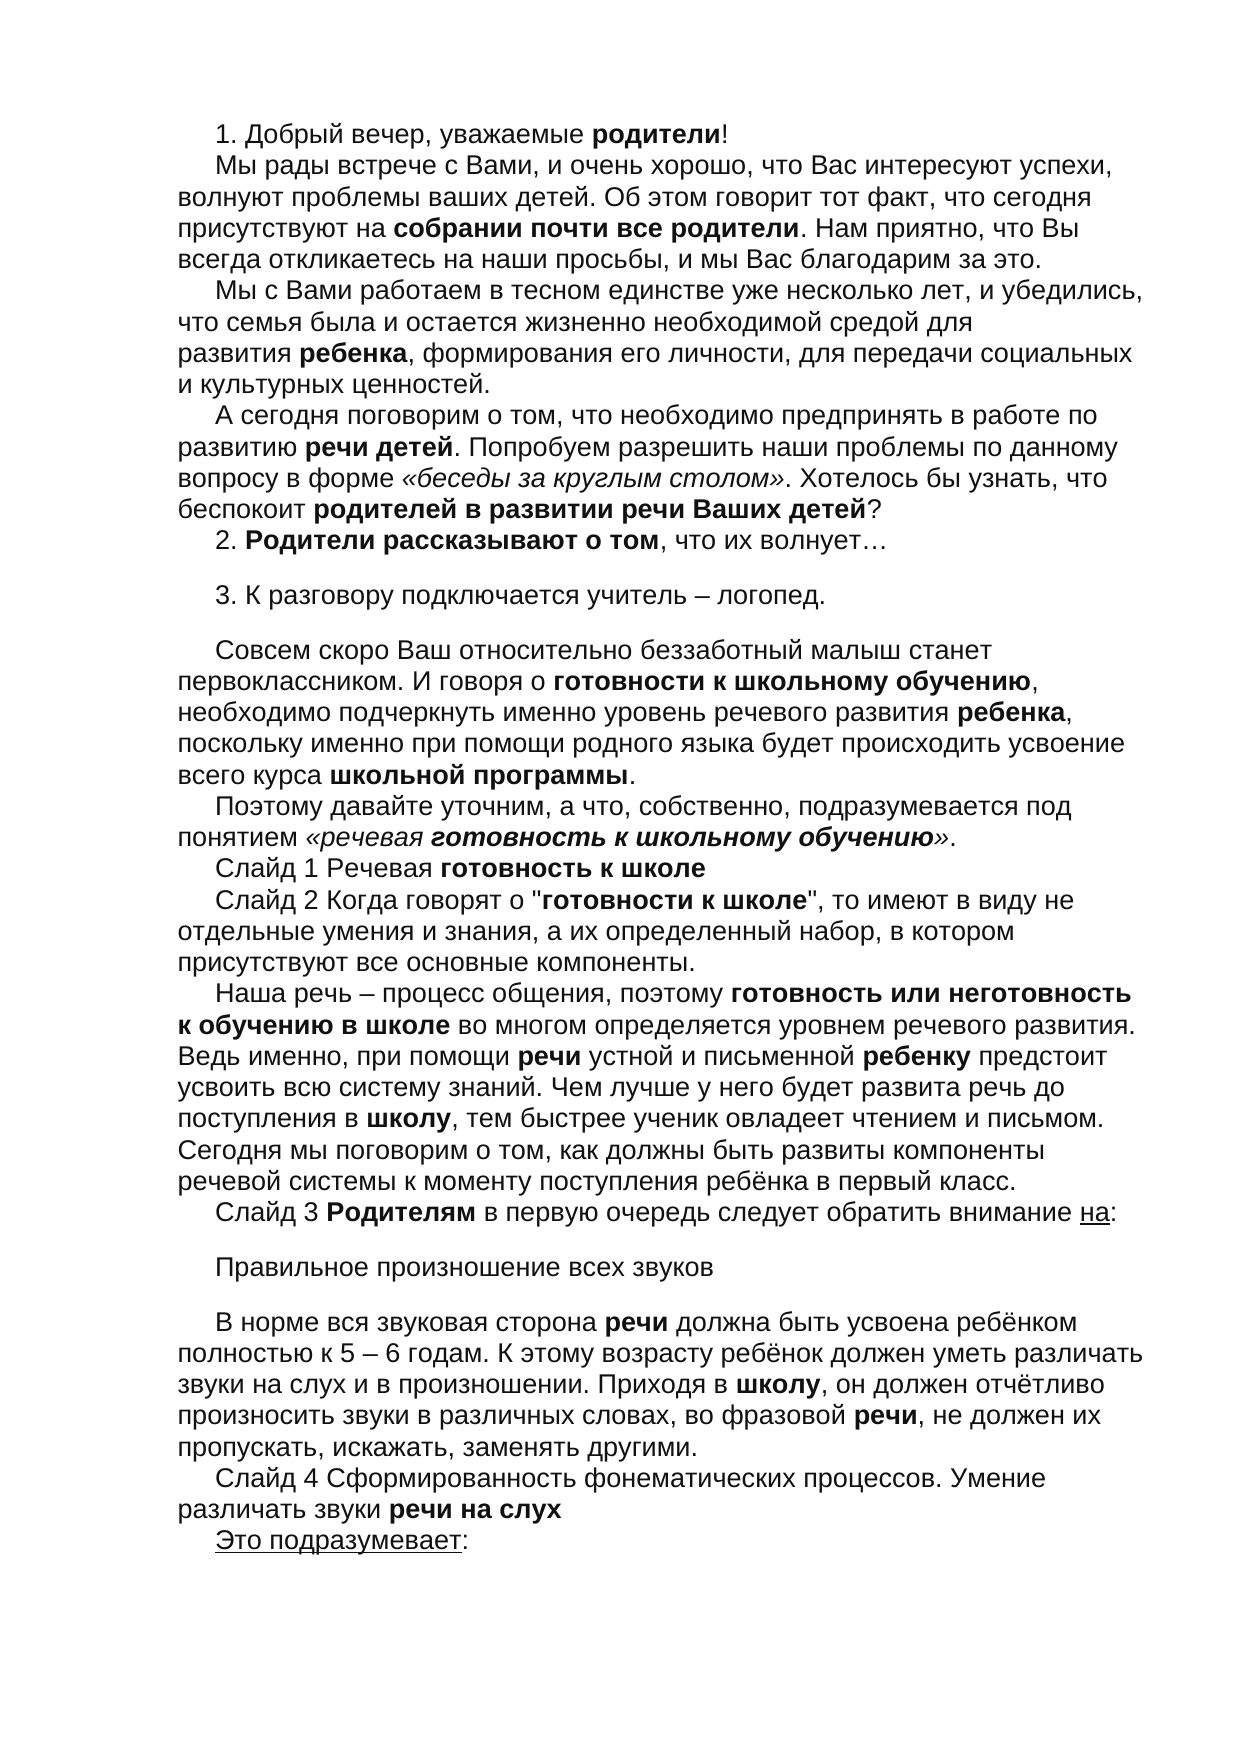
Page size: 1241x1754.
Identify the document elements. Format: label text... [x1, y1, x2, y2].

text 1. Добрый вечер, уважаемые родители! [177, 118, 1152, 149]
text Совсем скоро Ваш относительно беззаботный малыш станет первоклассником. И говоря о готовности к школьному обучению, необходимо подчеркнуть именно уровень речевого развития ребенка, поскольку именно при помощи родного языка будет происходить усвоение всего курса школьной программы. [177, 634, 1152, 790]
text А сегодня поговорим о том, что необходимо предпринять в работе по развитию речи детей. Попробуем разрешить наши проблемы по данному вопросу в форме «беседы за круглым столом». Хотелось бы узнать, что беспокоит родителей в развитии речи Ваших детей? [177, 399, 1152, 524]
text Правильное произношение всех звуков [177, 1251, 1152, 1282]
text Слайд 2 Когда говорят о "готовности к школе", то имеют в виду не отдельные умения и знания, а их определенный набор, в котором присутствуют все основные компоненты. [177, 884, 1152, 977]
text В норме вся звуковая сторона речи должна быть усвоена ребёнком полностью к 5 – 6 годам. К этому возрасту ребёнок должен уметь различать звуки на слух и в произношении. Приходя в школу, он должен отчётливо произносить звуки в различных словах, во фразовой речи, не должен их пропускать, искажать, заменять другими. [177, 1306, 1152, 1462]
text Слайд 4 Сформированность фонематических процессов. Умение различать звуки речи на слух [177, 1462, 1152, 1524]
text Поэтому давайте уточним, а что, собственно, подразумевается под понятием «речевая готовность к школьному обучению». [177, 790, 1152, 852]
text Слайд 1 Речевая готовность к школе [177, 852, 1152, 884]
text Наша речь – процесс общения, поэтому готовность или неготовность к обучению в школе во многом определяется уровнем речевого развития. Ведь именно, при помощи речи устной и письменной ребенку предстоит усвоить всю систему знаний. Чем лучше у него будет развита речь до поступления в школу, тем быстрее ученик овладеет чтением и письмом. Сегодня мы поговорим о том, как должны быть развиты компоненты речевой системы к моменту поступления ребёнка в первый класс. [177, 977, 1152, 1196]
text 2. Родители рассказывают о том, что их волнует… [177, 524, 1152, 556]
text Это подразумевает: [177, 1524, 1152, 1556]
text Слайд 3 Родителям в первую очередь следует обратить внимание на: [177, 1196, 1152, 1227]
text Мы с Вами работаем в тесном единстве уже несколько лет, и убедились, что семья была и остается жизненно необходимой средой для развития ребенка, формирования его личности, для передачи социальных и культурных ценностей. [177, 274, 1152, 399]
text 3. К разговору подключается учитель – логопед. [177, 579, 1152, 610]
text Мы рады встрече с Вами, и очень хорошо, что Вас интересуют успехи, волнуют проблемы ваших детей. Об этом говорит тот факт, что сегодня присутствуют на собрании почти все родители. Нам приятно, что Вы всегда откликаетесь на наши просьбы, и мы Вас благодарим за это. [177, 149, 1152, 274]
